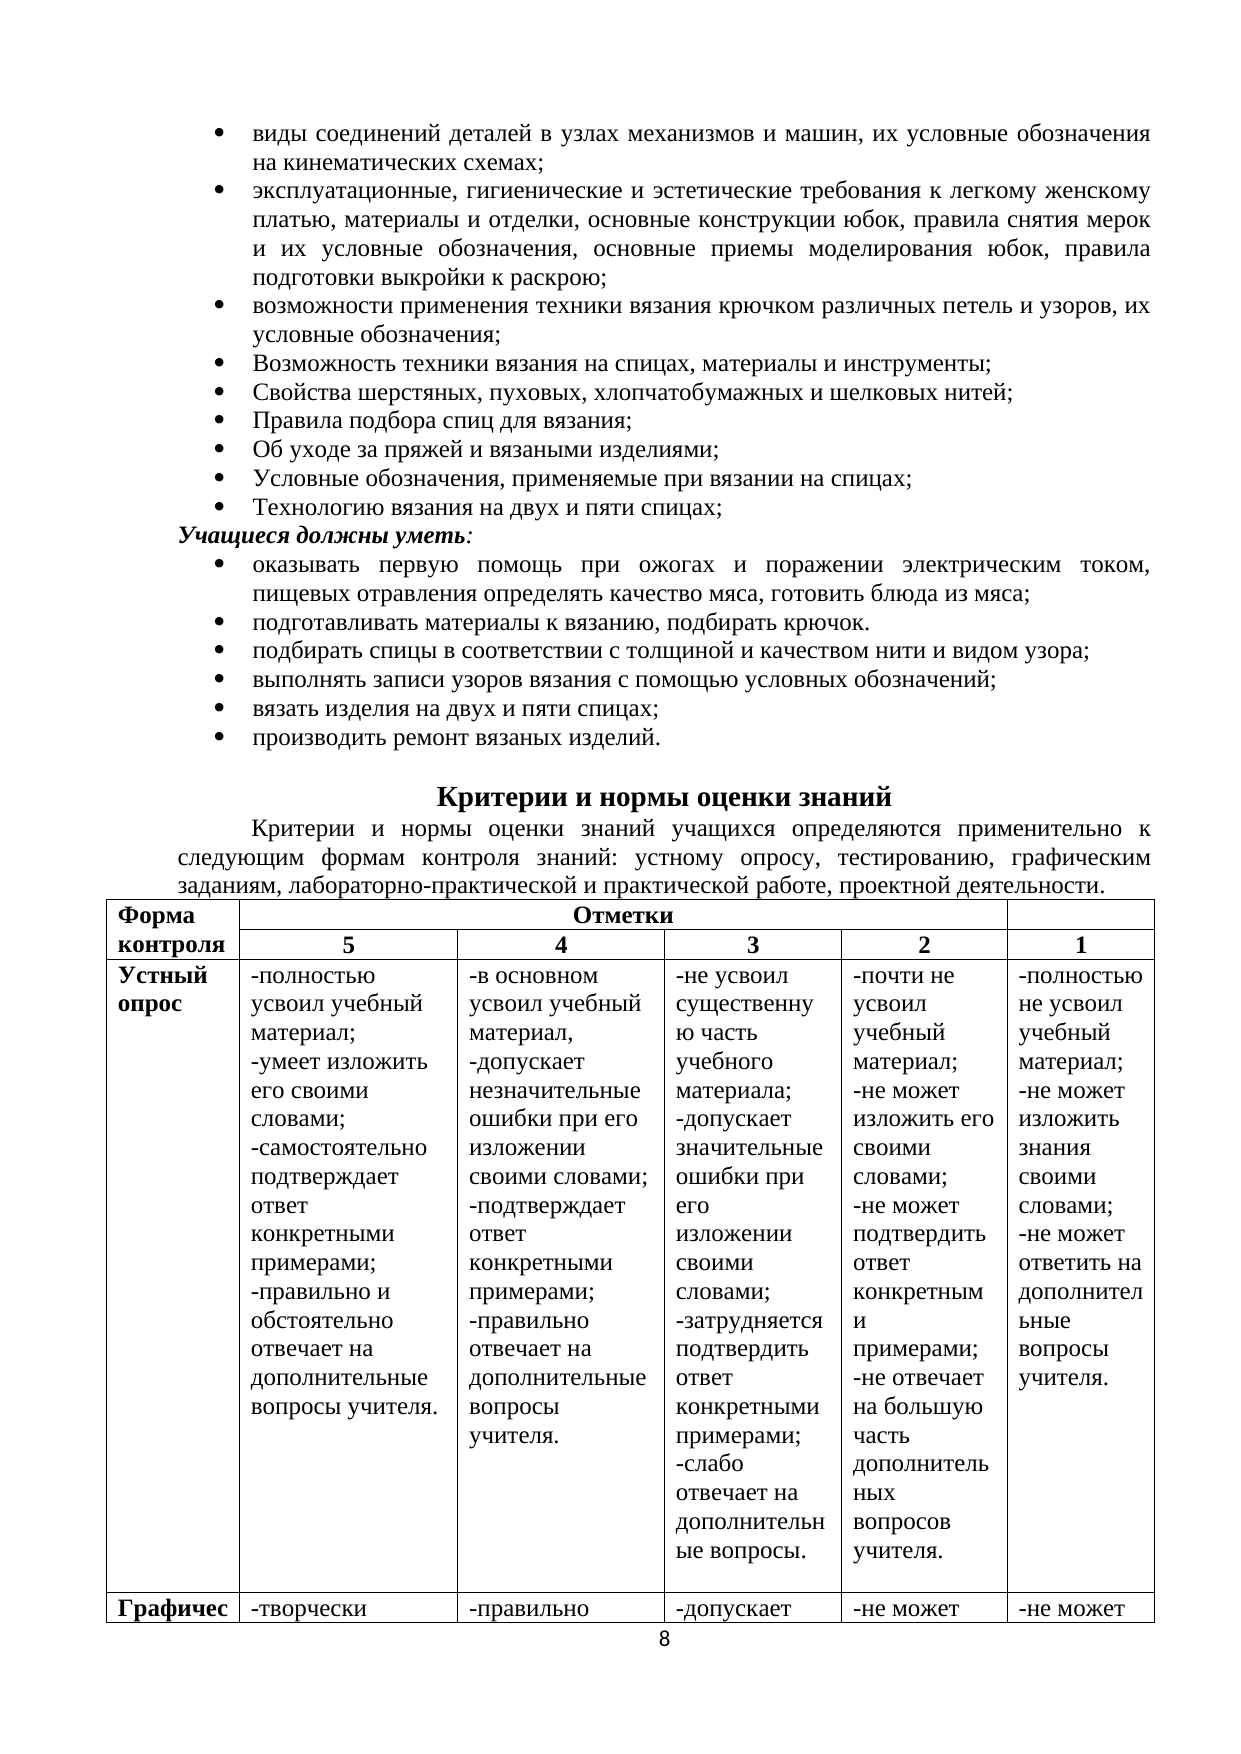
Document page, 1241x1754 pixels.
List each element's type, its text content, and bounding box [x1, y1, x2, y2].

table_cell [240, 1593, 457, 1622]
list возможности применения техники вязания крючком различных петель и узоров, их условные обозначения; [215, 291, 1152, 348]
list Свойства шерстяных, пуховых, хлопчатобумажных и шелковых нитей; [215, 377, 1152, 406]
list выполнять записи узоров вязания с помощью условных обозначений; [215, 664, 1152, 693]
list Возможность техники вязания на спицах, материалы и инструменты; [215, 348, 1152, 377]
list производить ремонт вязаных изделий. [215, 722, 1152, 751]
table_cell -полностью усвоил учебный материал; -умеет изложить его своими словами; -самостоятельно подтверждает ответ конкретными примерами; -правильно и обстоятельно отвечает на дополнительные вопросы учителя. [240, 960, 457, 1592]
text Критерии и нормы оценки знаний [177, 779, 1152, 813]
table_cell Устный опрос [107, 960, 239, 1592]
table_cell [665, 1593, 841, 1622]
table_cell -не усвоил существенную часть учебного материала; -допускает значительные ошибки при его изложении своими словами; -затрудняется подтвердить ответ конкретными примерами; -слабо отвечает на дополнительные вопросы. [665, 960, 841, 1592]
list оказывать первую помощь при ожогах и поражении электрическим током, пищевых отравления определять качество мяса, готовить блюда из мяса; [215, 549, 1152, 607]
list Технологию вязания на двух и пяти спицах; [215, 492, 1152, 521]
list виды соединений деталей в узлах механизмов и машин, их условные обозначения на кинематических схемах; [215, 118, 1152, 176]
table_cell -почти не усвоил учебный материал; -не может изложить его своими словами; -не может подтвердить ответ конкретными примерами; -не отвечает на большую часть дополнительных вопросов учителя. [842, 960, 1007, 1592]
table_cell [107, 1593, 239, 1622]
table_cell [458, 1593, 664, 1622]
table_cell 2 [842, 930, 1007, 959]
table_cell -в основном усвоил учебный материал, -допускает незначительные ошибки при его изложении своими словами; -подтверждает ответ конкретными примерами; -правильно отвечает на дополнительные вопросы учителя. [458, 960, 664, 1592]
text Учащиеся должны уметь: [177, 521, 1152, 549]
text Критерии и нормы оценки знаний учащихся определяются применительно к следующим формам контроля знаний: устному опросу, тестированию, графическим заданиям, лабораторно-практической и практической работе, проектной деятельности. [177, 813, 1152, 899]
table_header Форма контроля [107, 900, 239, 959]
list Об уходе за пряжей и вязаными изделиями; [215, 434, 1152, 463]
table_cell 3 [665, 930, 841, 959]
table_header [1008, 900, 1154, 929]
list вязать изделия на двух и пяти спицах; [215, 693, 1152, 722]
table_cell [1008, 1593, 1154, 1622]
list Условные обозначения, применяемые при вязании на спицах; [215, 463, 1152, 492]
list эксплуатационные, гигиенические и эстетические требования к легкому женскому платью, материалы и отделки, основные конструкции юбок, правила снятия мерок и их условные обозначения, основные приемы моделирования юбок, правила подготовки выкройки к раскрою; [215, 176, 1152, 291]
table_cell 1 [1008, 930, 1154, 959]
table_header Отметки [240, 900, 1007, 929]
list подготавливать материалы к вязанию, подбирать крючок. [215, 607, 1152, 636]
table_cell 4 [458, 930, 664, 959]
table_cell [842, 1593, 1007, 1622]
list Правила подбора спиц для вязания; [215, 406, 1152, 434]
table_cell 5 [240, 930, 457, 959]
list подбирать спицы в соответствии с толщиной и качеством нити и видом узора; [215, 636, 1152, 664]
table_cell -полностью не усвоил учебный материал; -не может изложить знания своими словами; -не может ответить на дополнительные вопросы учителя. [1008, 960, 1154, 1592]
